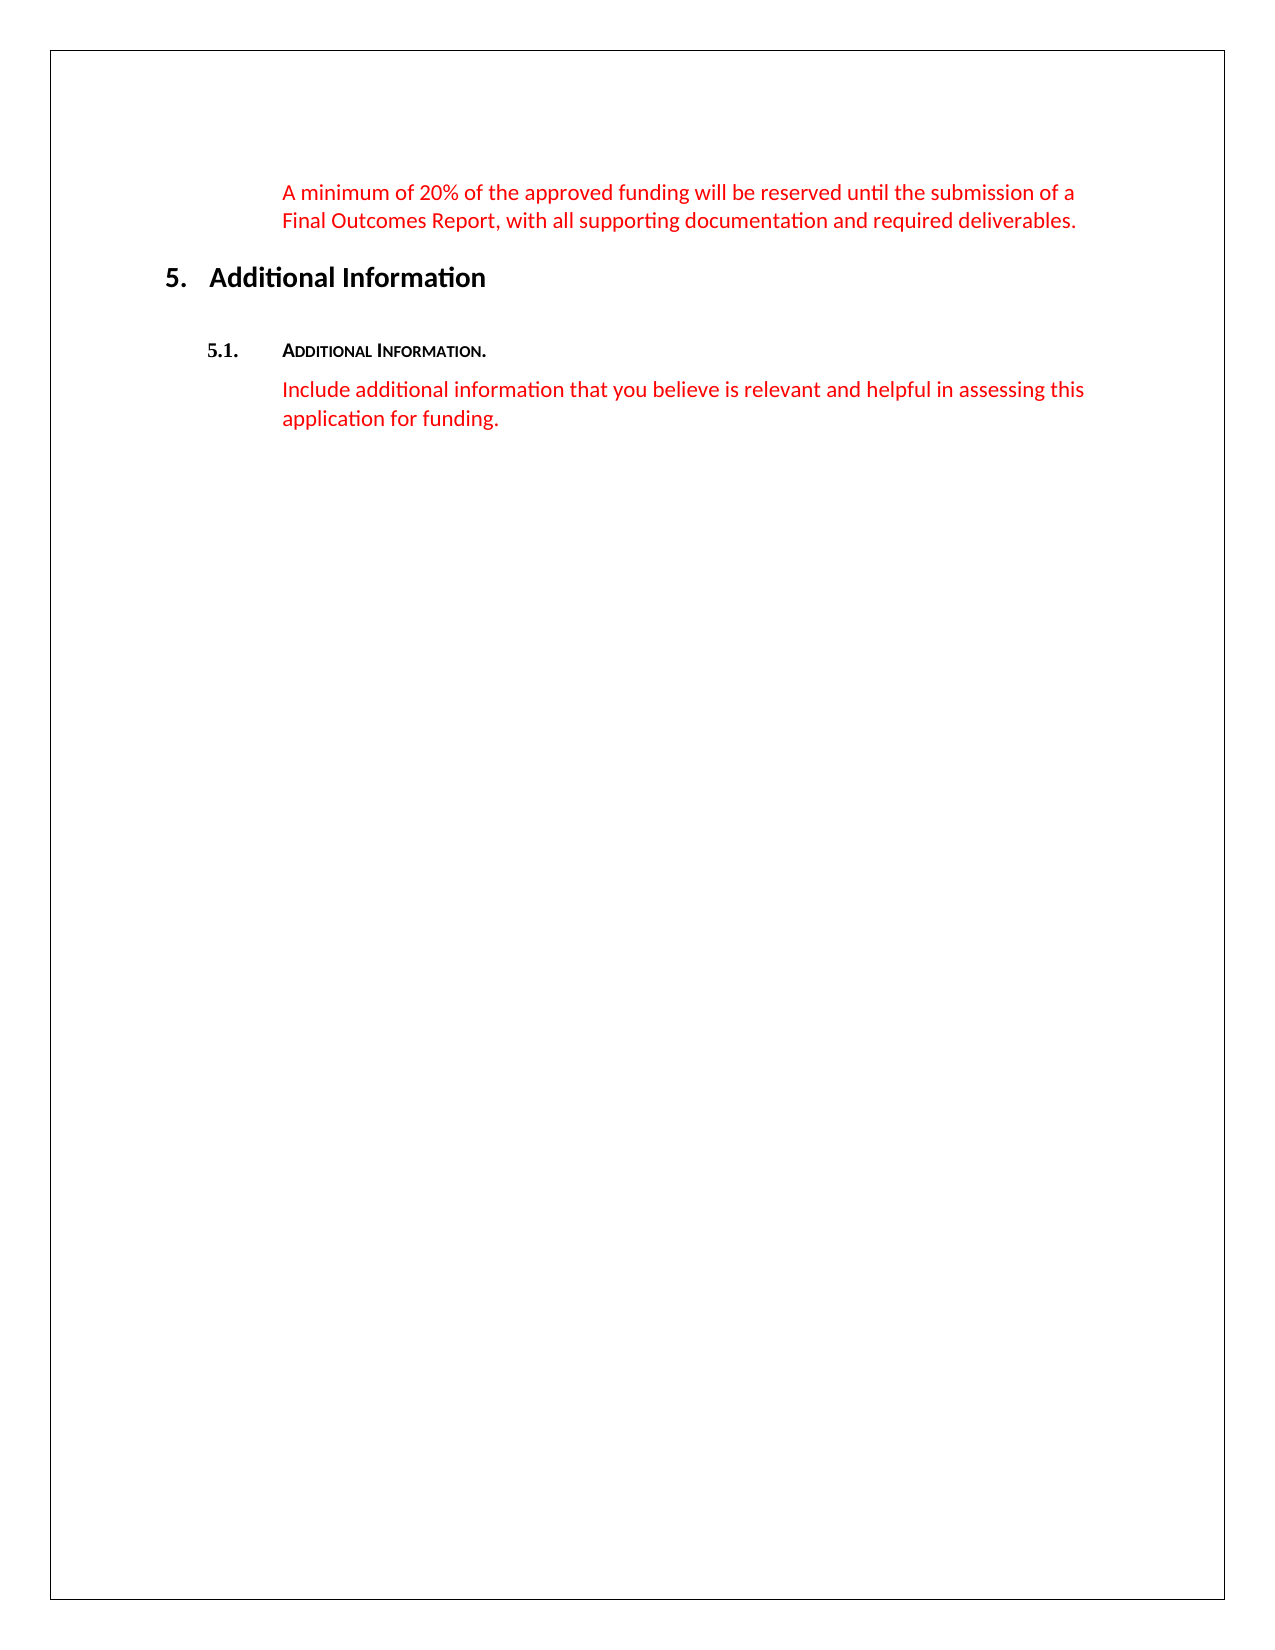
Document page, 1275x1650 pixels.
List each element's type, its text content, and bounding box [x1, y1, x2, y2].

text Include additional information that you believe is relevant and helpful in assessing this application for funding. [282, 376, 1125, 432]
subtitle Additional Information [165, 259, 1125, 295]
subtitle Additional Information. [207, 338, 1125, 363]
text A minimum of 20% of the approved funding will be reserved until the submission of a Final Outcomes Report, with all supporting documentation and required deliverables. [282, 178, 1125, 234]
